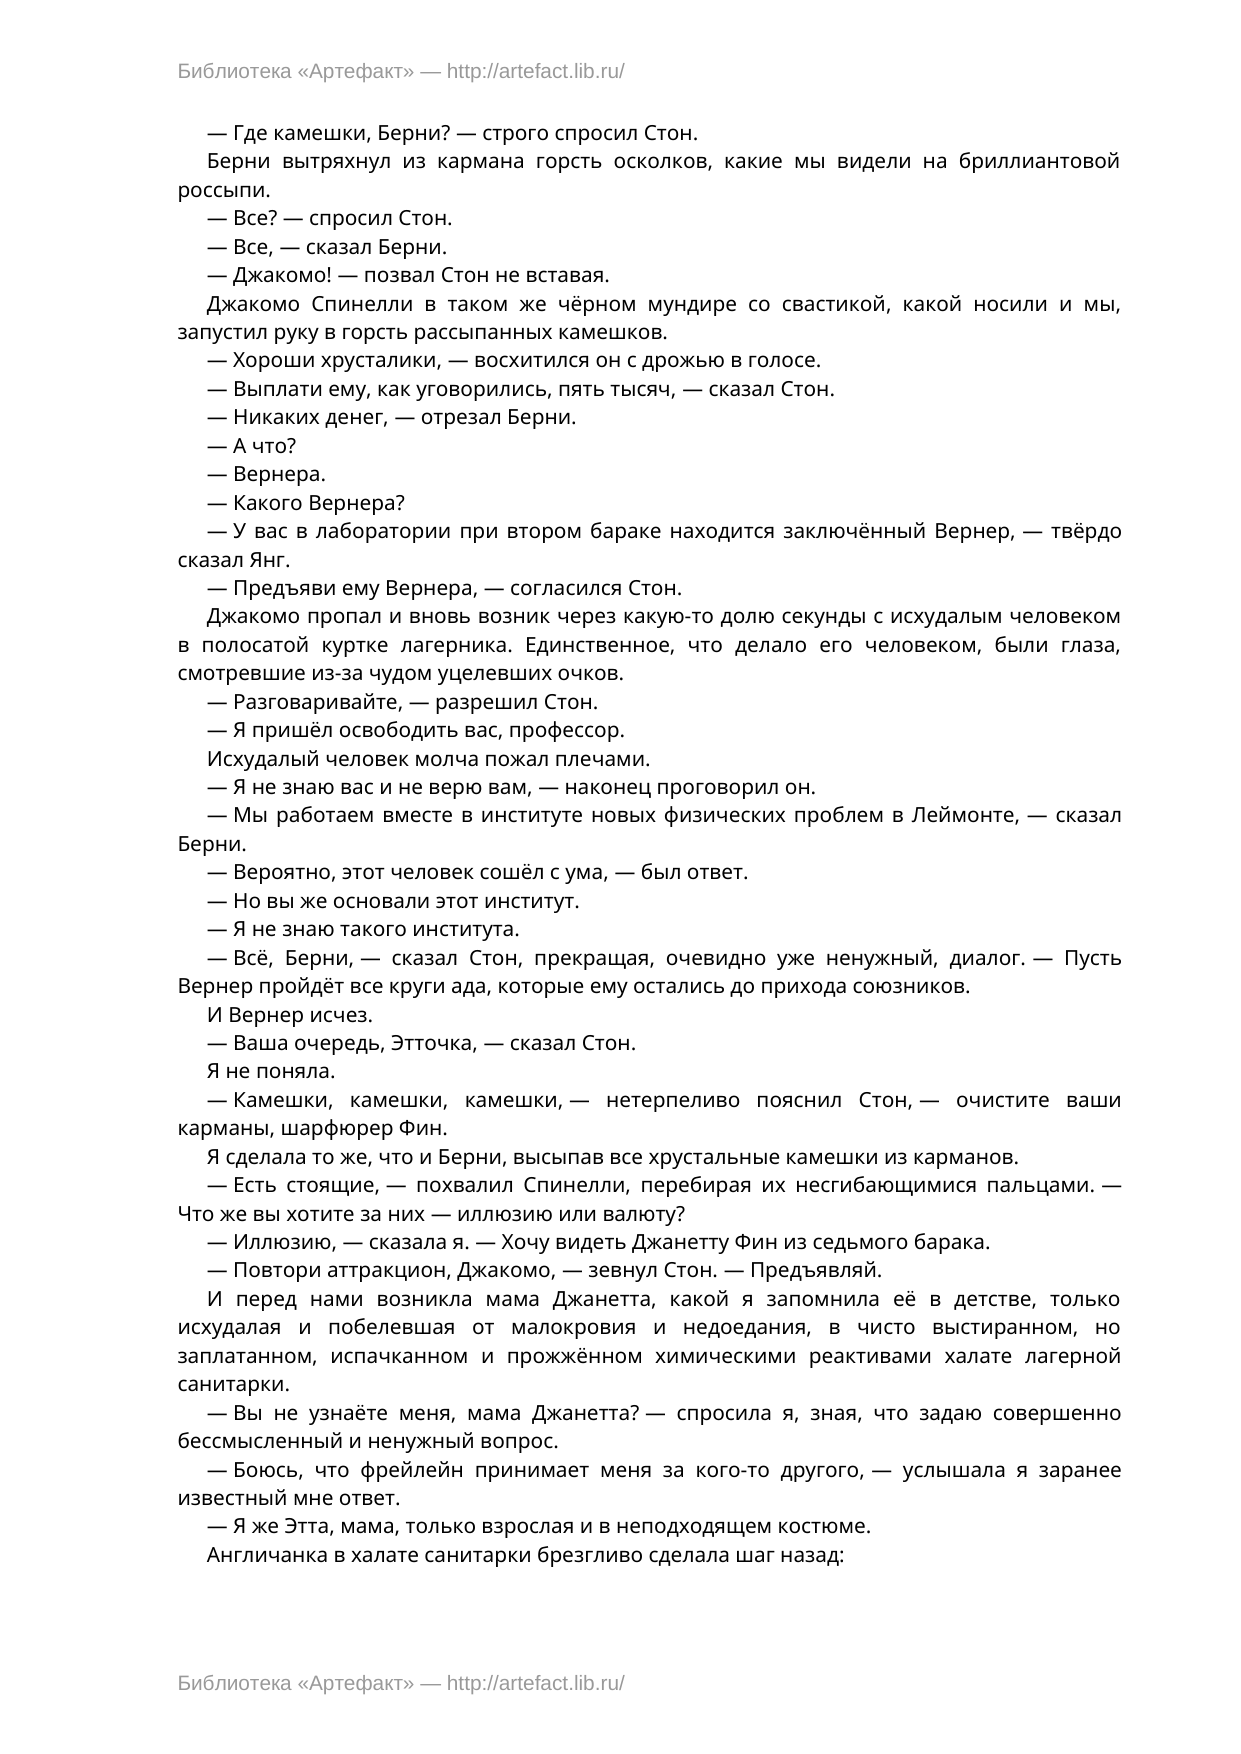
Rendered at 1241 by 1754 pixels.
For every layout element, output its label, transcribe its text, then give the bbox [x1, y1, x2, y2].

text — Вероятно, этот человек сошёл с ума, — был ответ. [177, 857, 1122, 886]
text — Я же Этта, мама, только взрослая и в неподходящем костюме. [177, 1512, 1122, 1540]
text — У вас в лаборатории при втором бараке находится заключённый Вернер, — твёрдо сказал Янг. [177, 516, 1122, 573]
text Исхудалый человек молча пожал плечами. [177, 744, 1122, 772]
text — Вы не узнаёте меня, мама Джанетта? — спросила я, зная, что задаю совершенно бессмысленный и ненужный вопрос. [177, 1398, 1122, 1455]
text Англичанка в халате санитарки брезгливо сделала шаг назад: [177, 1540, 1122, 1568]
text И Вернер исчез. [177, 1000, 1122, 1028]
text Я не поняла. [177, 1057, 1122, 1085]
text — Хороши хрусталики, — восхитился он с дрожью в голосе. [177, 346, 1122, 374]
text — Мы работаем вместе в институте новых физических проблем в Леймонте, — сказал Берни. [177, 801, 1122, 857]
text — А что? [177, 431, 1122, 459]
text — Иллюзию, — сказала я. — Хочу видеть Джанетту Фин из седьмого барака. [177, 1227, 1122, 1256]
text Джакомо Спинелли в таком же чёрном мундире со свастикой, какой носили и мы, запустил руку в горсть рассыпанных камешков. [177, 289, 1122, 346]
text — Я пришёл освободить вас, профессор. [177, 715, 1122, 744]
text — Есть стоящие, — похвалил Спинелли, перебирая их несгибающимися пальцами. — Что же вы хотите за них — иллюзию или валюту? [177, 1170, 1122, 1227]
text — Я не знаю вас и не верю вам, — наконец проговорил он. [177, 772, 1122, 801]
text — Вернера. [177, 459, 1122, 488]
text — Где камешки, Берни? — строго спросил Стон. [177, 118, 1122, 147]
text — Выплати ему, как уговорились, пять тысяч, — сказал Стон. [177, 374, 1122, 402]
text — Всё, Берни, — сказал Стон, прекращая, очевидно уже ненужный, диалог. — Пусть Вернер пройдёт все круги ада, которые ему остались до прихода союзников. [177, 943, 1122, 1000]
text — Разговаривайте, — разрешил Стон. [177, 687, 1122, 715]
text — Я не знаю такого института. [177, 914, 1122, 943]
text — Никаких денег, — отрезал Берни. [177, 402, 1122, 431]
text — Камешки, камешки, камешки, — нетерпеливо пояснил Стон, — очистите ваши карманы, шарфюрер Фин. [177, 1085, 1122, 1142]
text Я сделала то же, что и Берни, высыпав все хрустальные камешки из карманов. [177, 1142, 1122, 1170]
text И перед нами возникла мама Джанетта, какой я запомнила её в детстве, только исхудалая и побелевшая от малокровия и недоедания, в чисто выстиранном, но заплатанном, испачканном и прожжённом химическими реактивами халате лагерной санитарки. [177, 1284, 1122, 1398]
text Берни вытряхнул из кармана горсть осколков, какие мы видели на бриллиантовой россыпи. [177, 147, 1122, 203]
text — Предъяви ему Вернера, — согласился Стон. [177, 573, 1122, 602]
text — Повтори аттракцион, Джакомо, — зевнул Стон. — Предъявляй. [177, 1256, 1122, 1284]
text — Какого Вернера? [177, 488, 1122, 516]
text Джакомо пропал и вновь возник через какую-то долю секунды с исхудалым человеком в полосатой куртке лагерника. Единственное, что делало его человеком, были глаза, смотревшие из-за чудом уцелевших очков. [177, 602, 1122, 687]
text — Все? — спросил Стон. [177, 203, 1122, 232]
text — Но вы же основали этот институт. [177, 886, 1122, 914]
text — Все, — сказал Берни. [177, 232, 1122, 260]
text — Ваша очередь, Этточка, — сказал Стон. [177, 1028, 1122, 1057]
text — Боюсь, что фрейлейн принимает меня за кого-то другого, — услышала я заранее известный мне ответ. [177, 1455, 1122, 1512]
text — Джакомо! — позвал Стон не вставая. [177, 260, 1122, 289]
